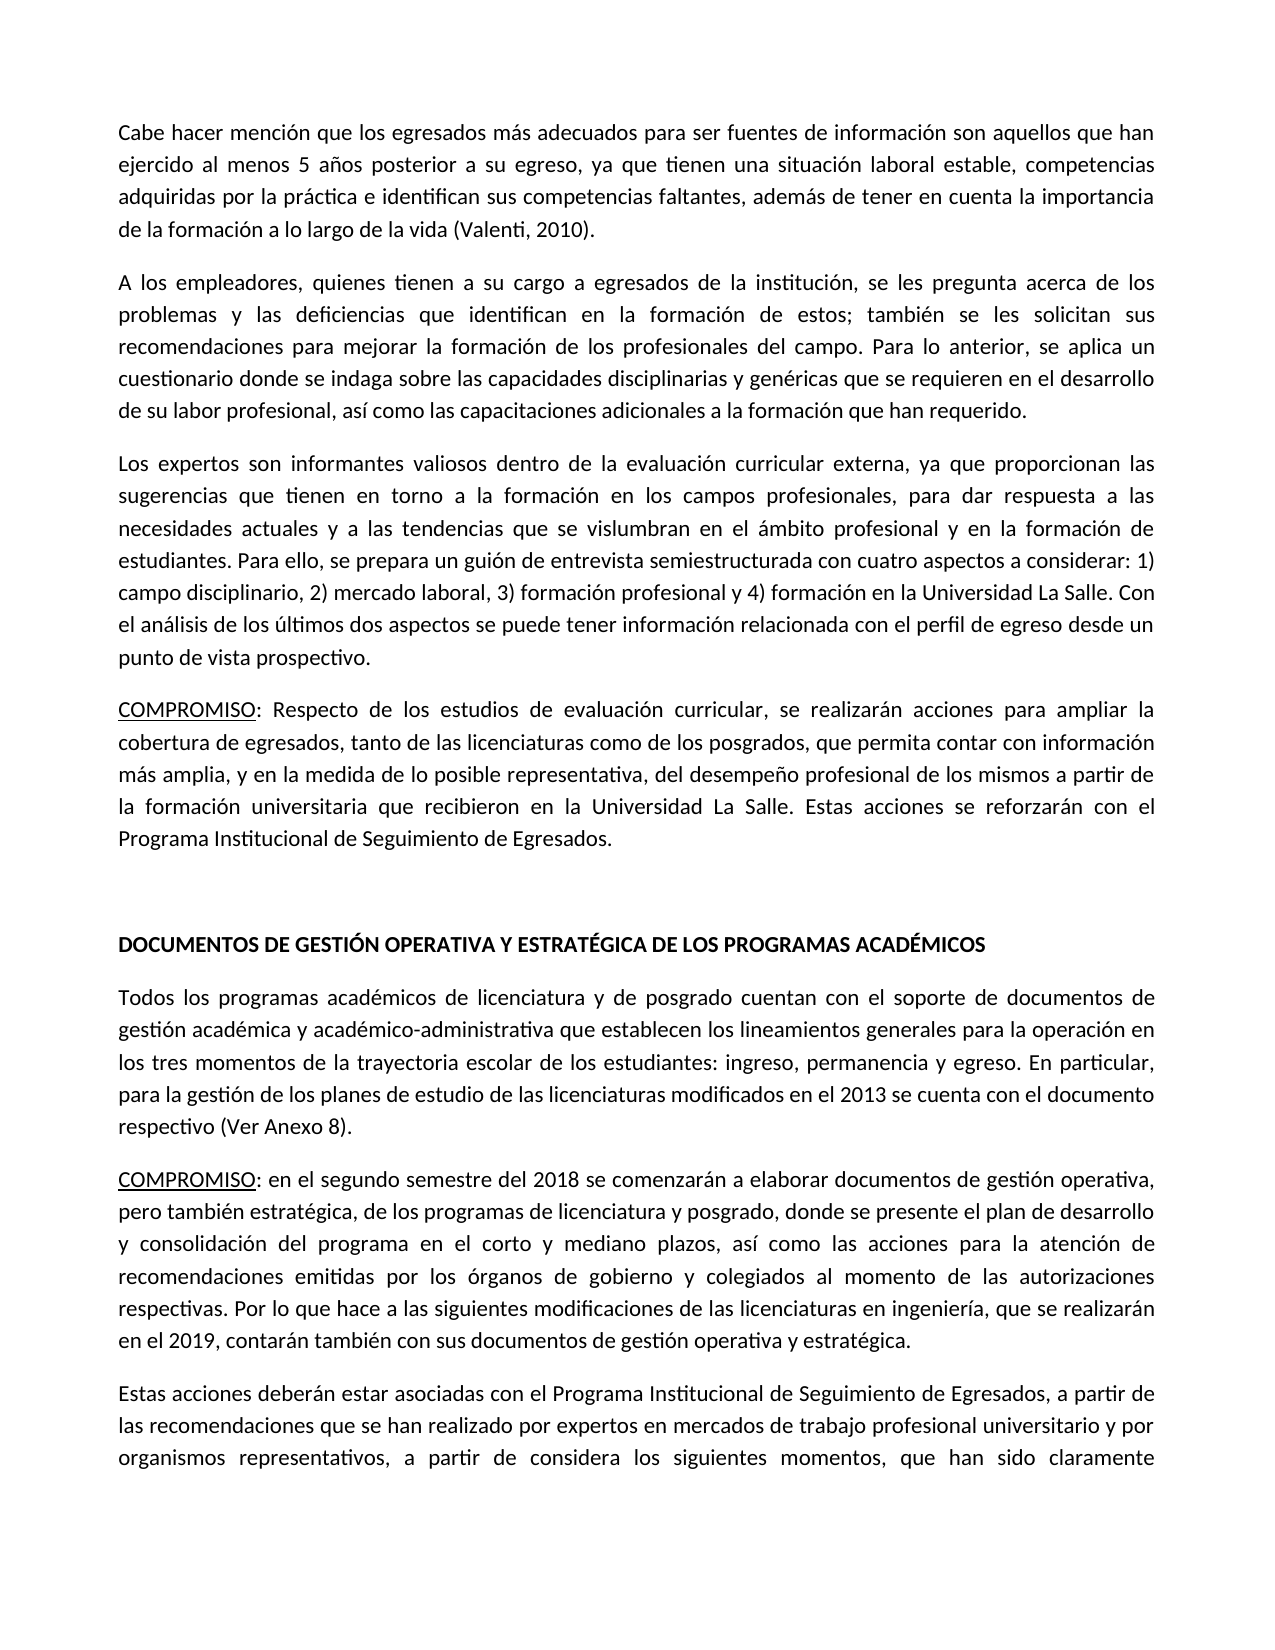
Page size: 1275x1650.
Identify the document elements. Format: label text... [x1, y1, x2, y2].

text Cabe hacer mención que los egresados más adecuados para ser fuentes de información son aquellos que han ejercido al menos 5 años posterior a su egreso, ya que tienen una situación laboral estable, competencias adquiridas por la práctica e identifican sus competencias faltantes, además de tener en cuenta la importancia de la formación a lo largo de la vida (Valenti, 2010). [118, 118, 1157, 243]
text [118, 1379, 1157, 1472]
text DOCUMENTOS DE GESTIÓN OPERATIVA Y ESTRATÉGICA DE LOS PROGRAMAS ACADÉMICOS [118, 930, 1157, 958]
text Los expertos son informantes valiosos dentro de la evaluación curricular externa, ya que proporcionan las sugerencias que tienen en torno a la formación en los campos profesionales, para dar respuesta a las necesidades actuales y a las tendencias que se vislumbran en el ámbito profesional y en la formación de estudiantes. Para ello, se prepara un guión de entrevista semiestructurada con cuatro aspectos a considerar: 1) campo disciplinario, 2) mercado laboral, 3) formación profesional y 4) formación en la Universidad La Salle. Con el análisis de los últimos dos aspectos se puede tener información relacionada con el perfil de egreso desde un punto de vista prospectivo. [118, 449, 1157, 671]
text A los empleadores, quienes tienen a su cargo a egresados de la institución, se les pregunta acerca de los problemas y las deficiencias que identifican en la formación de estos; también se les solicitan sus recomendaciones para mejorar la formación de los profesionales del campo. Para lo anterior, se aplica un cuestionario donde se indaga sobre las capacidades disciplinarias y genéricas que se requieren en el desarrollo de su labor profesional, así como las capacitaciones adicionales a la formación que han requerido. [118, 268, 1157, 424]
text COMPROMISO: Respecto de los estudios de evaluación curricular, se realizarán acciones para ampliar la cobertura de egresados, tanto de las licenciaturas como de los posgrados, que permita contar con información más amplia, y en la medida de lo posible representativa, del desempeño profesional de los mismos a partir de la formación universitaria que recibieron en la Universidad La Salle. Estas acciones se reforzarán con el Programa Institucional de Seguimiento de Egresados. [118, 696, 1157, 852]
text COMPROMISO: en el segundo semestre del 2018 se comenzarán a elaborar documentos de gestión operativa, pero también estratégica, de los programas de licenciatura y posgrado, donde se presente el plan de desarrollo y consolidación del programa en el corto y mediano plazos, así como las acciones para la atención de recomendaciones emitidas por los órganos de gobierno y colegiados al momento de las autorizaciones respectivas. Por lo que hace a las siguientes modificaciones de las licenciaturas en ingeniería, que se realizarán en el 2019, contarán también con sus documentos de gestión operativa y estratégica. [118, 1165, 1157, 1354]
text Todos los programas académicos de licenciatura y de posgrado cuentan con el soporte de documentos de gestión académica y académico-administrativa que establecen los lineamientos generales para la operación en los tres momentos de la trayectoria escolar de los estudiantes: ingreso, permanencia y egreso. En particular, para la gestión de los planes de estudio de las licenciaturas modificados en el 2013 se cuenta con el documento respectivo (Ver Anexo 8). [118, 983, 1157, 1140]
